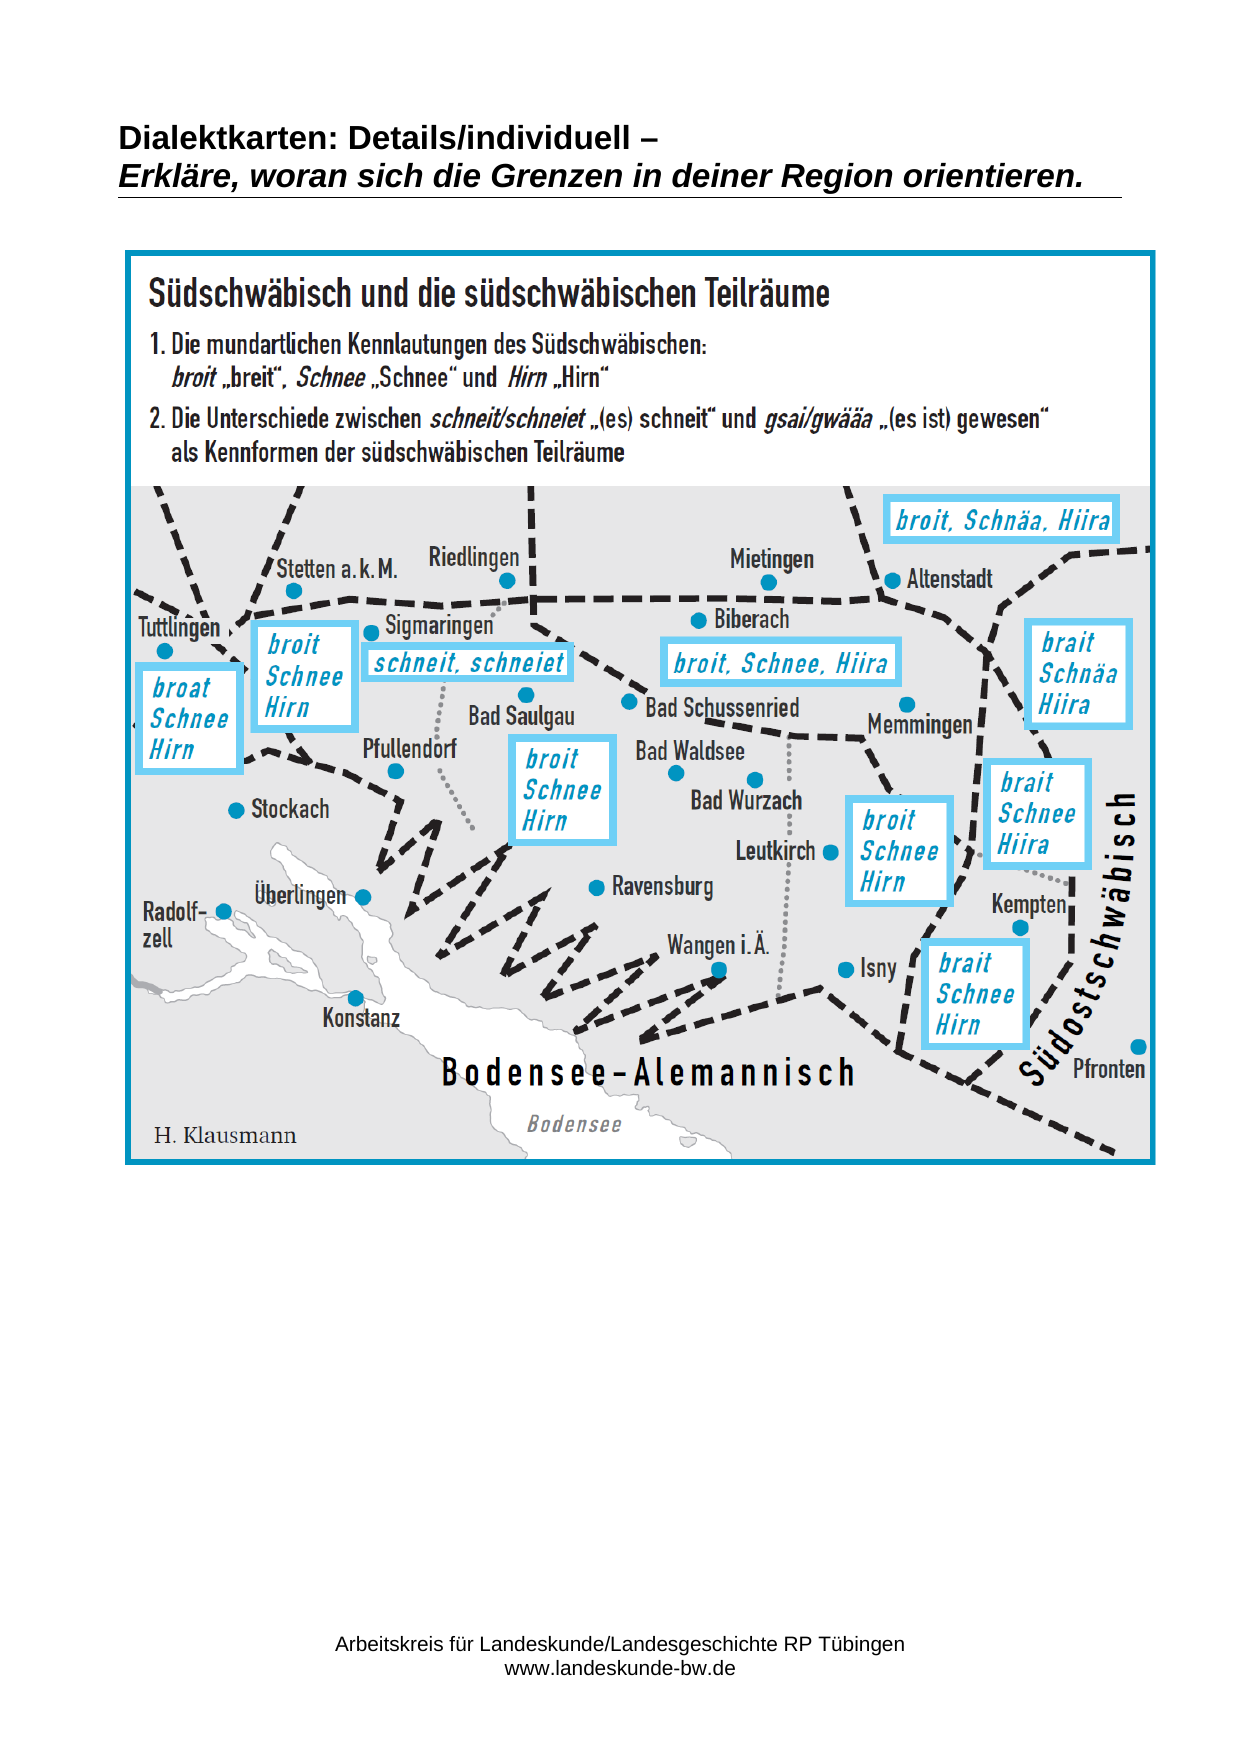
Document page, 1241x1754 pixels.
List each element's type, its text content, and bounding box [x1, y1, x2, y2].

picture [132, 257, 1149, 1158]
text Dialektkarten: Details/individuell – [118, 118, 1122, 157]
text Erkläre, woran sich die Grenzen in deiner Region orientieren. [118, 157, 1122, 197]
picture [118, 243, 1155, 1169]
